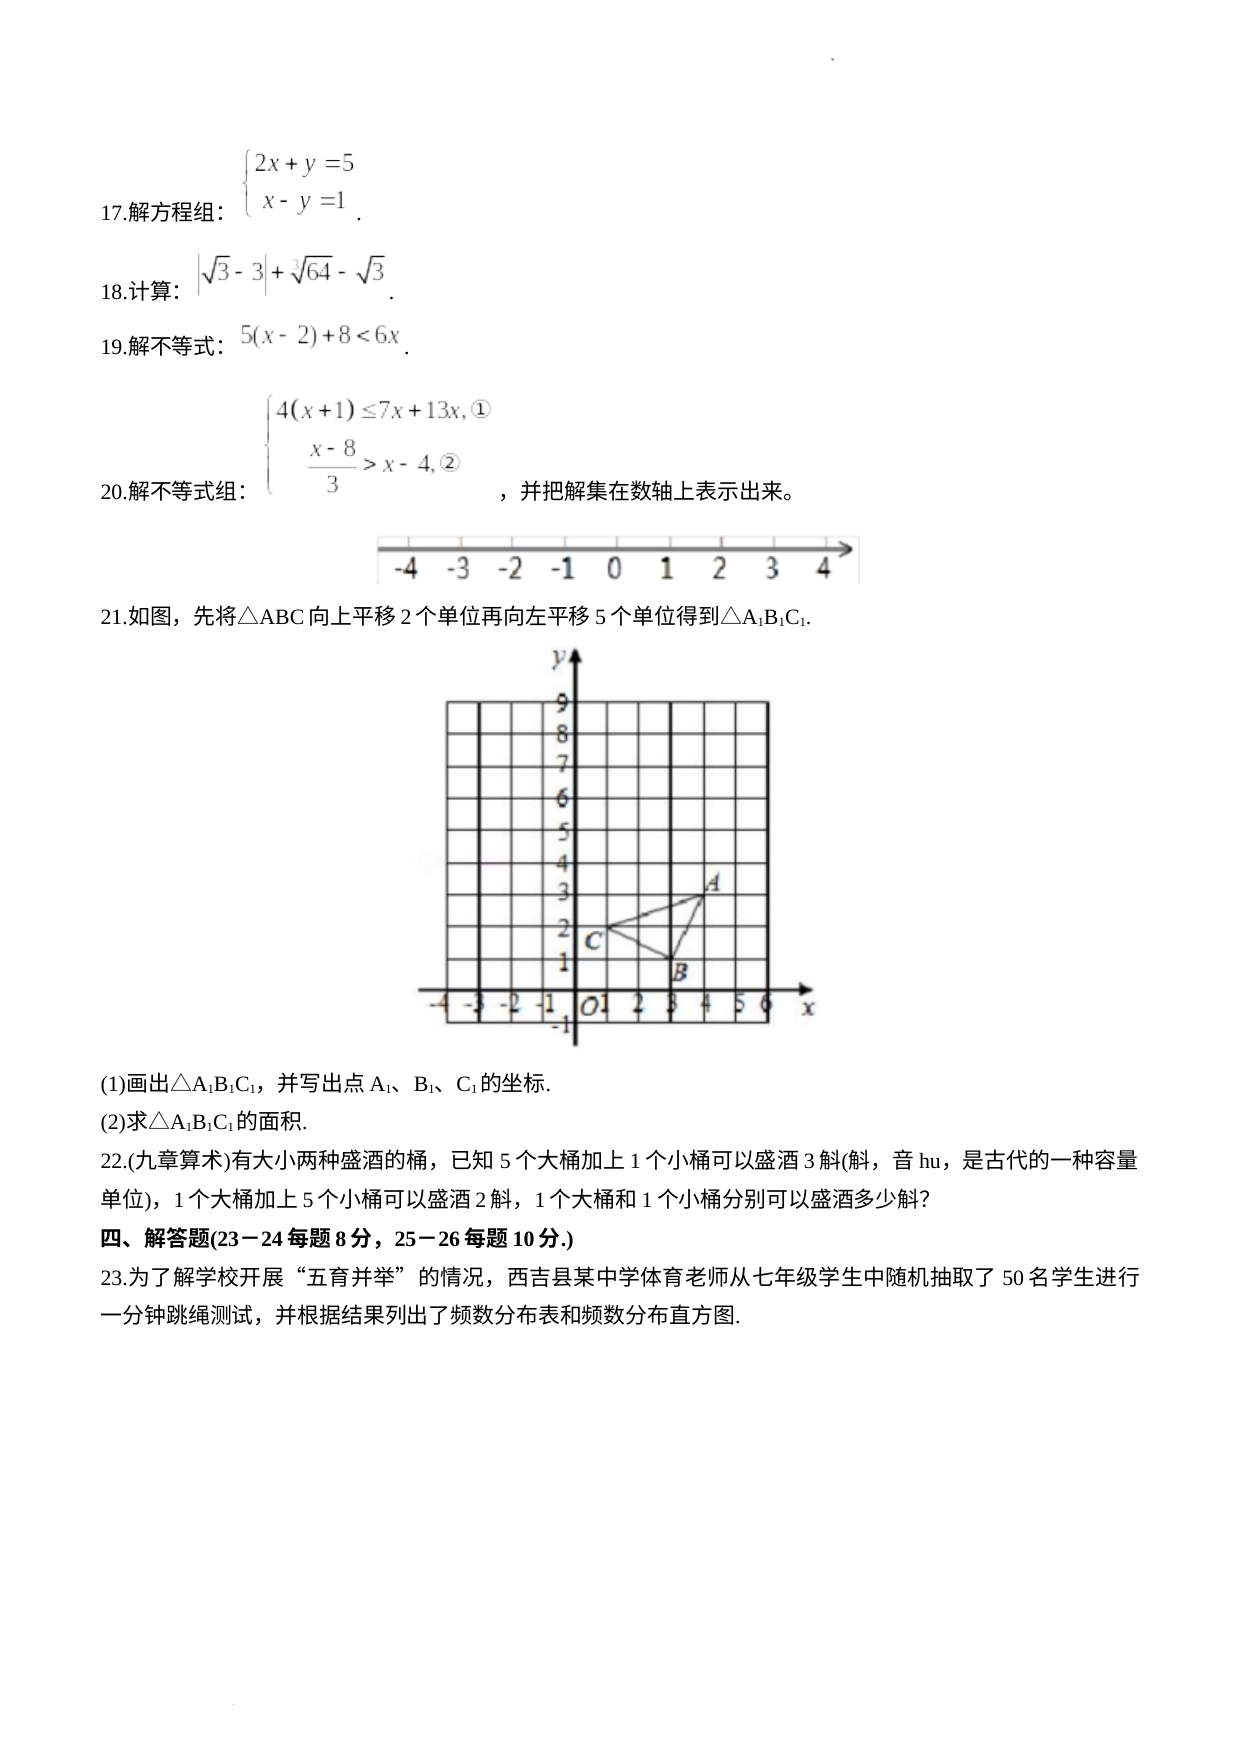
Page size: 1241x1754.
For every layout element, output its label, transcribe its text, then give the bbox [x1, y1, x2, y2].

text 22.(九章算术)有大小两种盛酒的桶，已知5个大桶加上1个小桶可以盛酒3斛(斛，音hu，是古代的一种容量单位)，1个大桶加上5个小桶可以盛酒2斛，1个大桶和1个小桶分别可以盛酒多少斛？ [100, 1143, 1140, 1214]
text 20.解不等式组：，并把解集在数轴上表示出来。 [100, 392, 1140, 522]
text 四、解答题(23－24每题8分，25－26每题10分.) [100, 1220, 1140, 1253]
text 23.为了解学校开展“五育并举”的情况，西吉县某中学体育老师从七年级学生中随机抽取了50名学生进行一分钟跳绳测试，并根据结果列出了频数分布表和频数分布直方图. [100, 1259, 1140, 1331]
text (2)求△A1B1C1的面积. [100, 1104, 1140, 1136]
text 19.解不等式：. [100, 321, 1140, 386]
text 21.如图，先将△ABC向上平移2个单位再向左平移5个单位得到△A1B1C1. [100, 598, 1140, 631]
text (1)画出△A1B1C1，并写出点A1、B1、C1的坐标. [100, 1065, 1140, 1098]
text 18.计算：. [100, 249, 1140, 314]
text 17.解方程组：. [100, 146, 1140, 243]
picture [372, 528, 868, 588]
picture [411, 637, 829, 1052]
